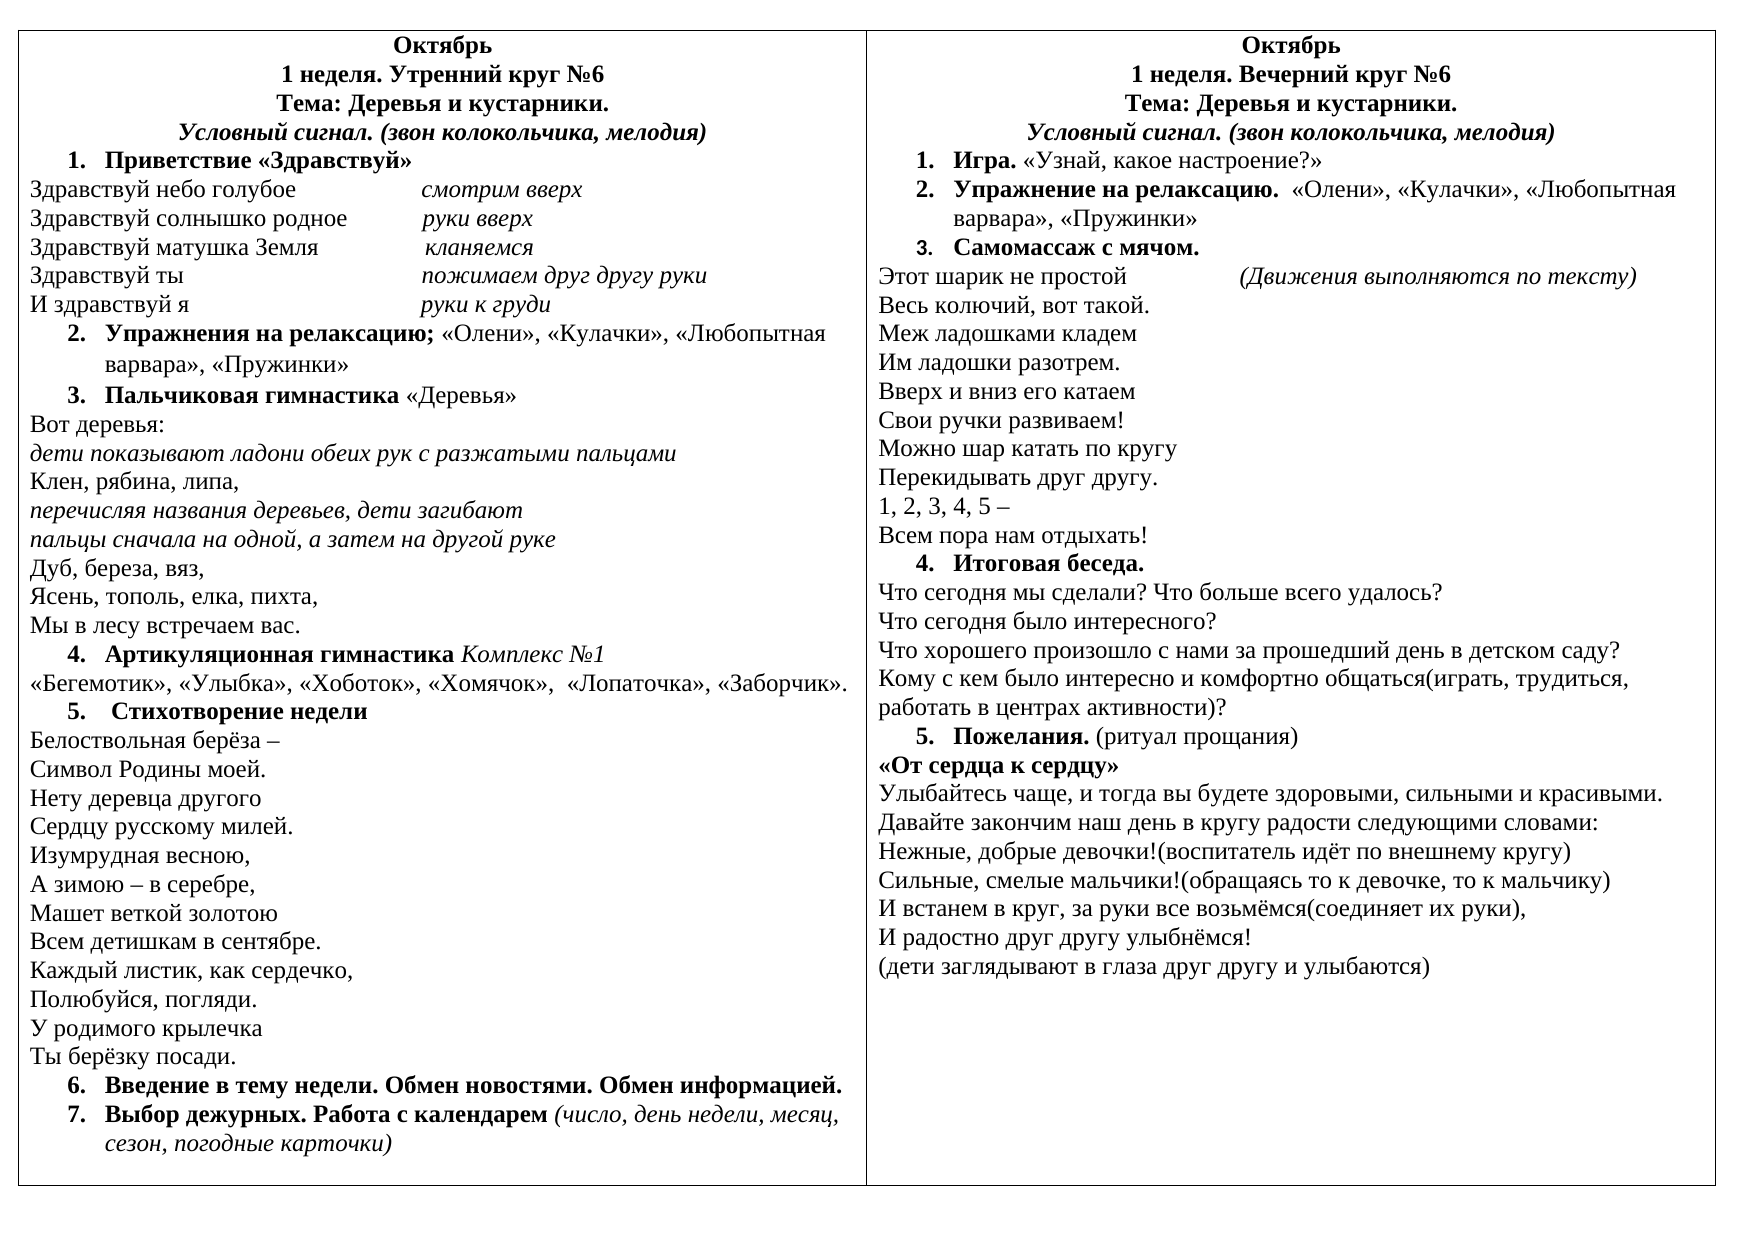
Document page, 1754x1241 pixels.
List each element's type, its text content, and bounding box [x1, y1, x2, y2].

table_cell Октябрь 1 неделя. Утренний круг №6 Тема: Деревья и кустарники. Условный сигнал. (звон колокольчика, мелодия) Приветствие «Здравствуй» Здравствуй небо голубое смотрим вверх Здравствуй солнышко родное руки вверх Здравствуй матушка Земля кланяемся Здравствуй ты пожимаем друг другу руки И здравствуй я руки к груди Упражнения на релаксацию; «Олени», «Кулачки», «Любопытная варвара», «Пружинки» Пальчиковая гимнастика «Деревья» Вот деревья: дети показывают ладони обеих рук с разжатыми пальцами Клен, рябина, липа, перечисляя названия деревьев, дети загибают пальцы сначала на одной, а затем на другой руке Дуб, береза, вяз, Ясень, тополь, елка, пихта, Мы в лесу встречаем вас. Артикуляционная гимнастика Комплекс №1 «Бегемотик», «Улыбка», «Хоботок», «Хомячок», «Лопаточка», «Заборчик». Стихотворение недели Белоствольная берёза – Символ Родины моей. Нету деревца другого Сердцу русскому милей. Изумрудная весною, А зимою – в серебре, Машет веткой золотою Всем детишкам в сентябре. Каждый листик, как сердечко, Полюбуйся, погляди. У родимого крылечка Ты берёзку посади. Введение в тему недели. Обмен новостями. Обмен информацией. Выбор дежурных. Работа с календарем (число, день недели, месяц, сезон, погодные карточки) [19, 31, 866, 1185]
table_cell Октябрь 1 неделя. Вечерний круг №6 Тема: Деревья и кустарники. Условный сигнал. (звон колокольчика, мелодия) Игра. «Узнай, какое настроение?» Упражнение на релаксацию. «Олени», «Кулачки», «Любопытная варвара», «Пружинки» Самомассаж с мячом. Этот шарик не простой (Движения выполняются по тексту) Весь колючий, вот такой. Меж ладошками кладем Им ладошки разотрем. Вверх и вниз его катаем Свои ручки развиваем! Можно шар катать по кругу Перекидывать друг другу. 1, 2, 3, 4, 5 – Всем пора нам отдыхать! Итоговая беседа. Что сегодня мы сделали? Что больше всего удалось? Что сегодня было интересного? Что хорошего произошло с нами за прошедший день в детском саду? Кому с кем было интересно и комфортно общаться(играть, трудиться, работать в центрах активности)? Пожелания. (ритуал прощания) «От сердца к сердцу» Улыбайтесь чаще, и тогда вы будете здоровыми, сильными и красивыми. Давайте закончим наш день в кругу радости следующими словами: Нежные, добрые девочки!(воспитатель идёт по внешнему кругу) Сильные, смелые мальчики!(обращаясь то к девочке, то к мальчику) И встанем в круг, за руки все возьмёмся(соединяет их руки), И радостно друг другу улыбнёмся! (дети заглядывают в глаза друг другу и улыбаются) [867, 31, 1715, 1185]
